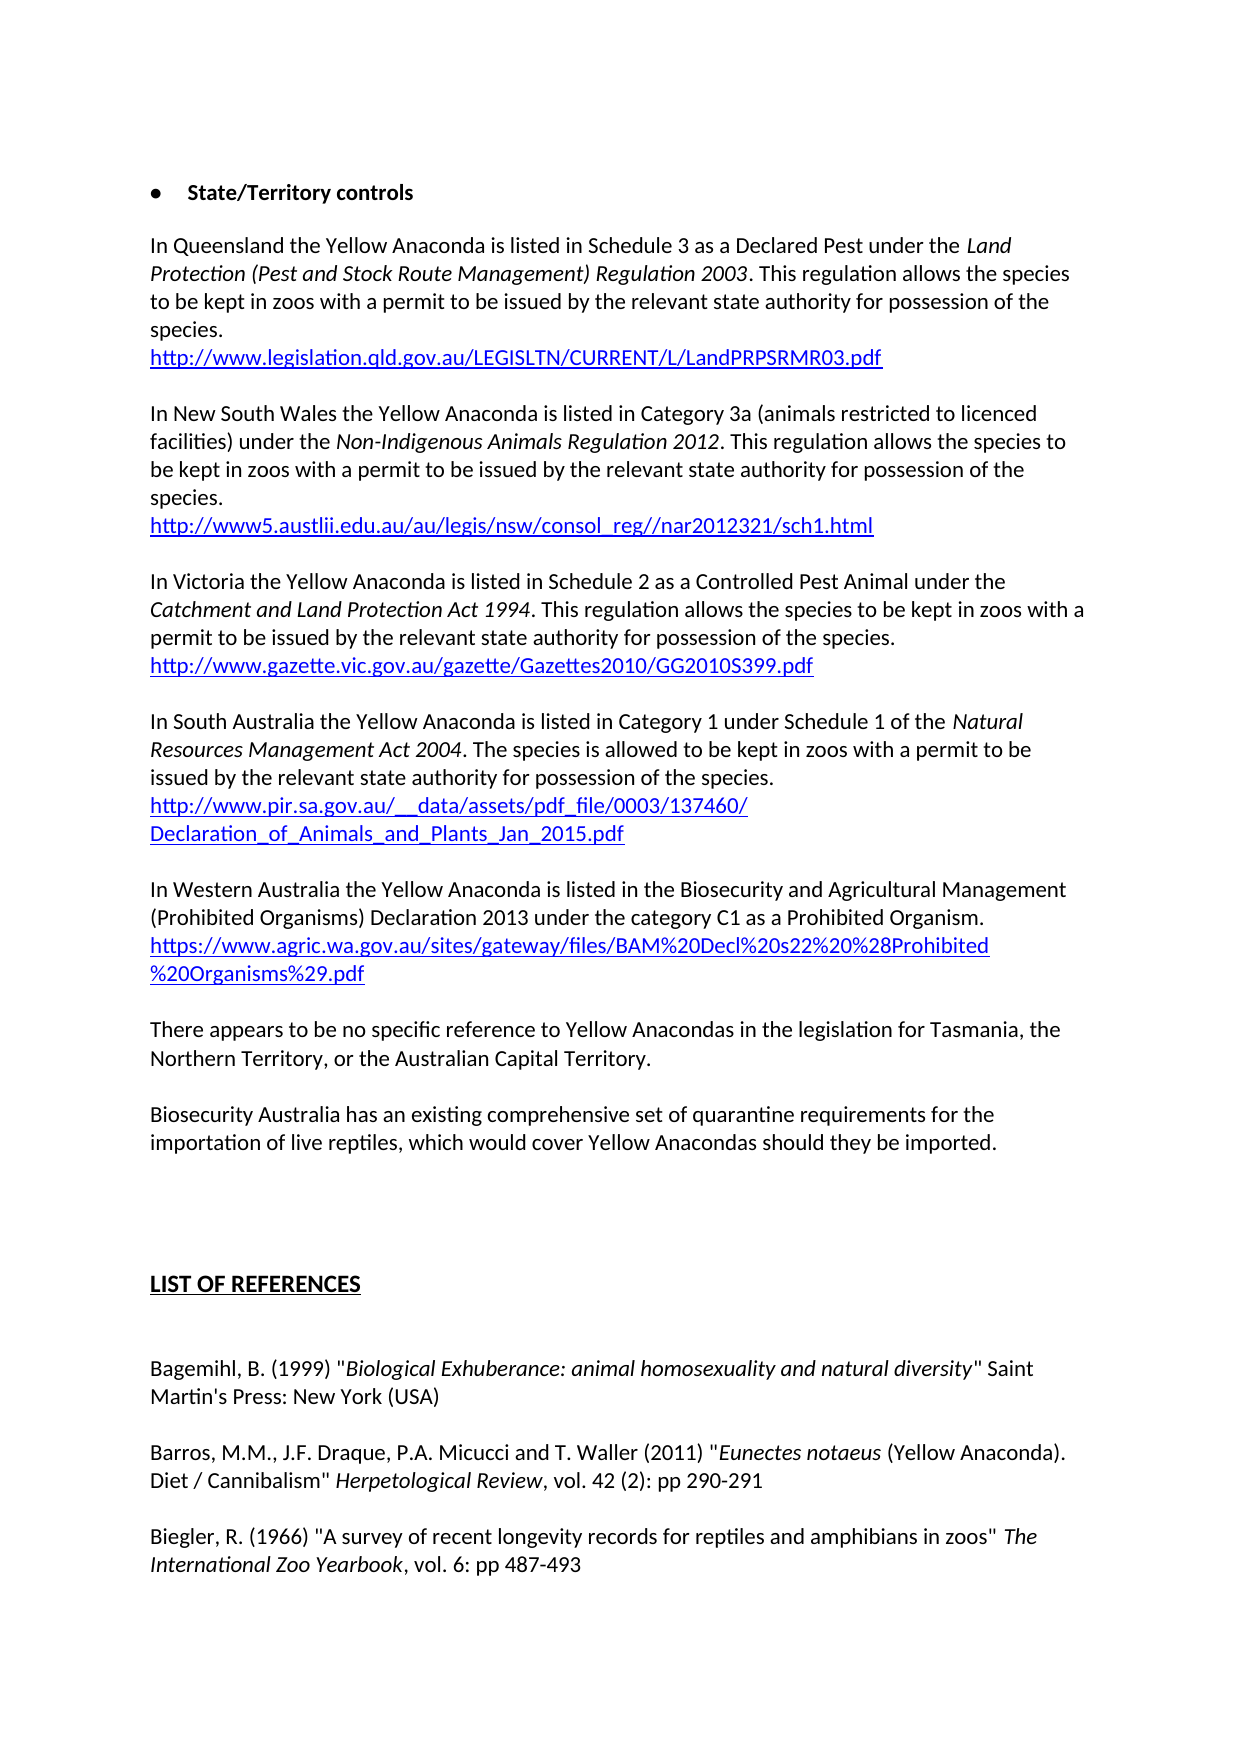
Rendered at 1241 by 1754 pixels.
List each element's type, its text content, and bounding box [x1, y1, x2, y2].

text Biosecurity Australia has an existing comprehensive set of quarantine requirements for the importation of live reptiles, which would cover Yellow Anacondas should they be imported. [150, 1100, 1090, 1156]
text http://www.legislation.qld.gov.au/LEGISLTN/CURRENT/L/LandPRPSRMR03.pdf [150, 343, 1090, 371]
text LIST OF REFERENCES [150, 1268, 1090, 1298]
text In Western Australia the Yellow Anaconda is listed in the Biosecurity and Agricultural Management (Prohibited Organisms) Declaration 2013 under the category C1 as a Prohibited Organism. [150, 876, 1090, 932]
text Bagemihl, B. (1999) "Biological Exhuberance: animal homosexuality and natural diversity" Saint Martin's Press: New York (USA) [150, 1354, 1090, 1410]
text In Queensland the Yellow Anaconda is listed in Schedule 3 as a Declared Pest under the Land Protection (Pest and Stock Route Management) Regulation 2003. This regulation allows the species to be kept in zoos with a permit to be issued by the relevant state authority for possession of the species. [150, 231, 1090, 343]
text In Victoria the Yellow Anaconda is listed in Schedule 2 as a Controlled Pest Animal under the Catchment and Land Protection Act 1994. This regulation allows the species to be kept in zoos with a permit to be issued by the relevant state authority for possession of the species. [150, 567, 1090, 651]
text Barros, M.M., J.F. Draque, P.A. Micucci and T. Waller (2011) "Eunectes notaeus (Yellow Anaconda). Diet / Cannibalism" Herpetological Review, vol. 42 (2): pp 290-291 [150, 1438, 1090, 1494]
text http://www.gazette.vic.gov.au/gazette/Gazettes2010/GG2010S399.pdf [150, 651, 1090, 679]
text http://www5.austlii.edu.au/au/legis/nsw/consol_reg//nar2012321/sch1.html [150, 511, 1090, 539]
list State/Territory controls [150, 178, 1090, 206]
text In South Australia the Yellow Anaconda is listed in Category 1 under Schedule 1 of the Natural Resources Management Act 2004. The species is allowed to be kept in zoos with a permit to be issued by the relevant state authority for possession of the species. [150, 707, 1090, 791]
text https://www.agric.wa.gov.au/sites/gateway/files/BAM%20Decl%20s22%20%28Prohibited%20Organisms%29.pdf [150, 932, 1090, 988]
text There appears to be no specific reference to Yellow Anacondas in the legislation for Tasmania, the Northern Territory, or the Australian Capital Territory. [150, 1016, 1090, 1072]
text In New South Wales the Yellow Anaconda is listed in Category 3a (animals restricted to licenced facilities) under the Non-Indigenous Animals Regulation 2012. This regulation allows the species to be kept in zoos with a permit to be issued by the relevant state authority for possession of the species. [150, 399, 1090, 511]
text http://www.pir.sa.gov.au/__data/assets/pdf_file/0003/137460/Declaration_of_Animals_and_Plants_Jan_2015.pdf [150, 791, 1090, 847]
text Biegler, R. (1966) "A survey of recent longevity records for reptiles and amphibians in zoos" The International Zoo Yearbook, vol. 6: pp 487-493 [150, 1522, 1090, 1578]
